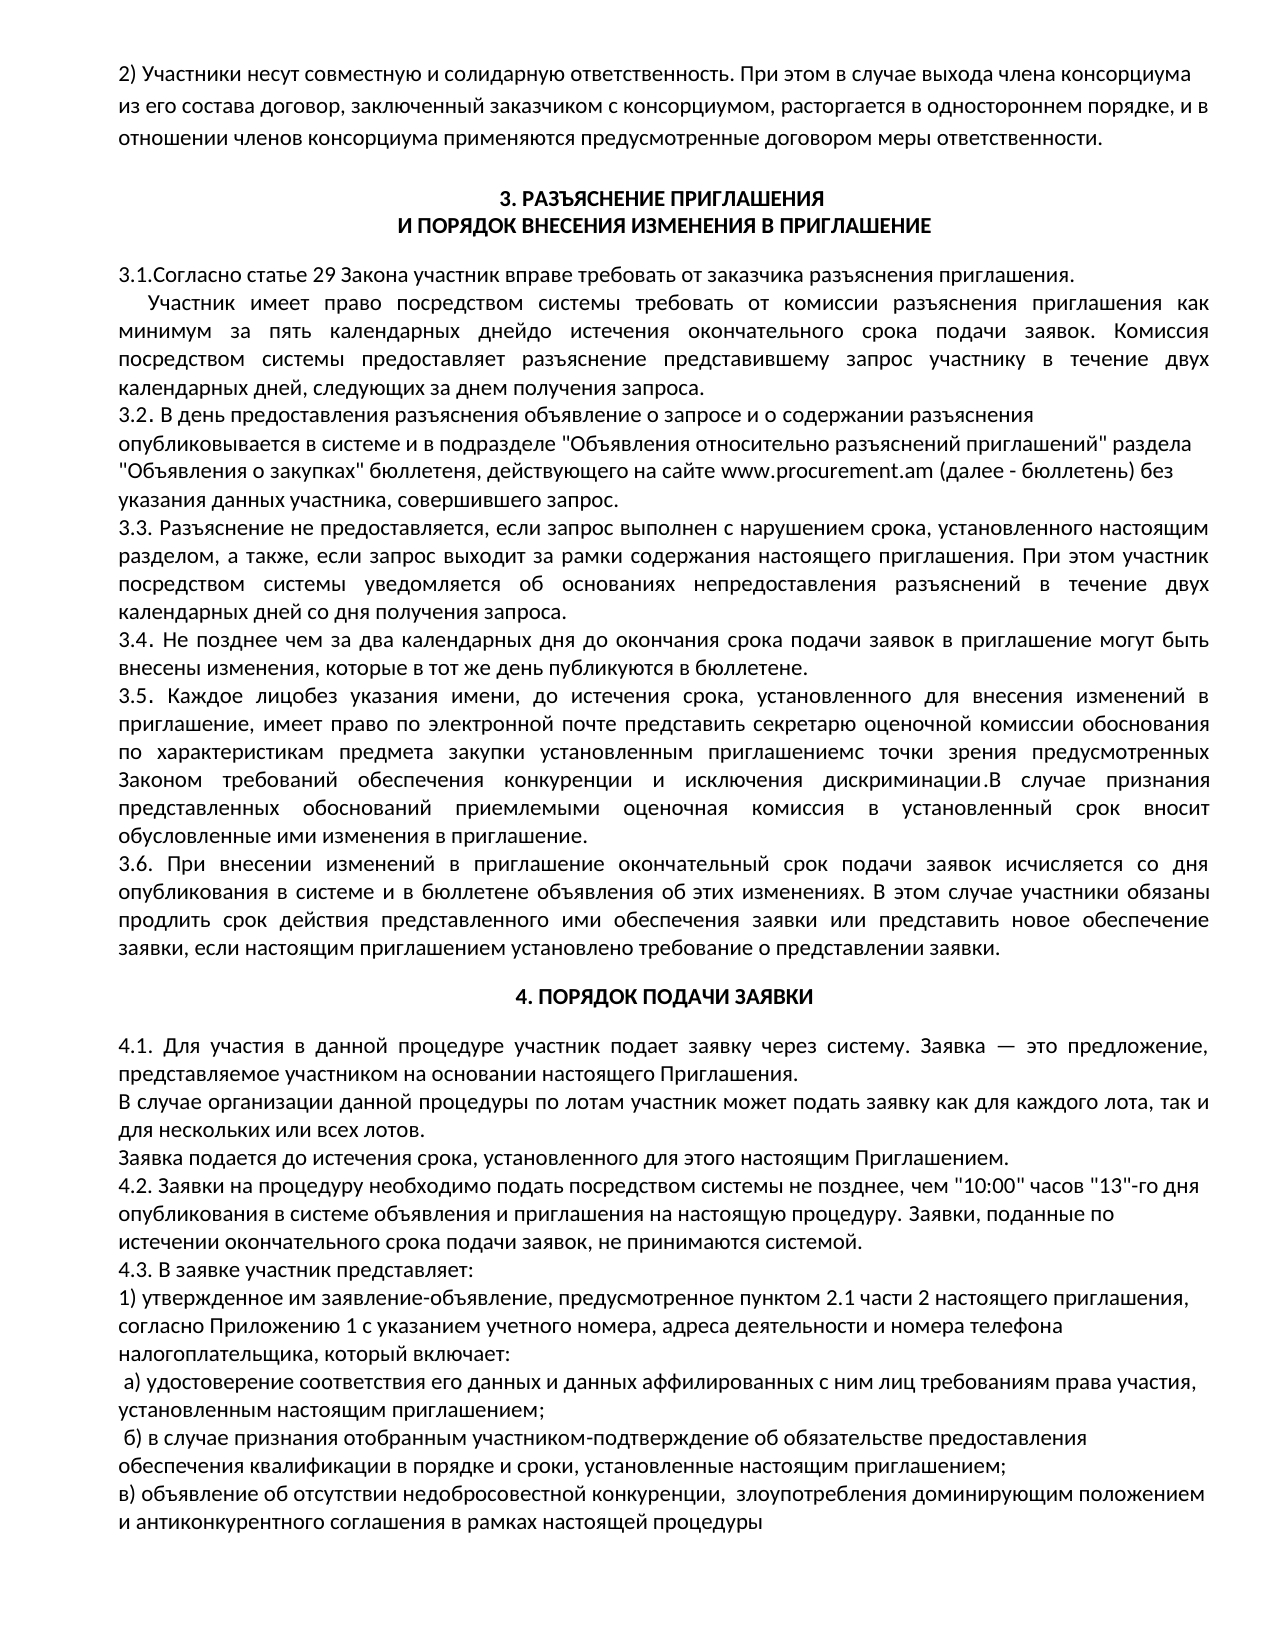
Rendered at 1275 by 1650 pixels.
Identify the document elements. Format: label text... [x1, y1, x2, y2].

text В случае организации данной процедуры по лотам участник может подать заявку как для каждого лота, так и для нескольких или всех лотов. [118, 1087, 1211, 1143]
text 3.1.Согласно статье 29 Закона участник вправе требовать от заказчика разъяснения приглашения. [118, 261, 1211, 288]
text б) в случае признания отобранным участником-подтверждение об обязательстве предоставления обеспечения квалификации в порядке и сроки, установленные настоящим приглашением; [118, 1423, 1211, 1479]
list Заявка подается до истечения срока, установленного для этого настоящим Приглашением. [118, 1143, 1211, 1171]
text 4.2. Заявки на процедуру необходимо подать посредством системы не позднее, чем "10:00" часов "13"-го дня опубликования в системе объявления и приглашения на настоящую процедуру. Заявки, поданные по истечении окончательного срока подачи заявок, не принимаются системой. [118, 1171, 1211, 1255]
text Участник имеет право посредством системы требовать от комиссии разъяснения приглашения как минимум за пять календарных днейдо истечения окончательного срока подачи заявок. Комиссия посредством системы предоставляет разъяснение представившему запрос участнику в течение двух календарных дней, следующих за днем получения запроса. [118, 288, 1211, 401]
text 2) Участники несут совместную и солидарную ответственность. При этом в случае выхода члена консорциума из его состава договор, заключенный заказчиком с консорциумом, расторгается в одностороннем порядке, и в отношении членов консорциума применяются предусмотренные договором меры ответственности. [118, 59, 1211, 151]
text в) объявление об отсутствии недобросовестной конкуренции, злоупотребления доминирующим положением и антиконкурентного соглашения в рамках настоящей процедуры [118, 1479, 1211, 1535]
text а) удостоверение соответствия его данных и данных аффилированных с ним лиц требованиям права участия, установленным настоящим приглашением; [118, 1367, 1211, 1423]
text 4. ПОРЯДОК ПОДАЧИ ЗАЯВКИ [118, 982, 1211, 1010]
text 3.5․ Каждое лицобез указания имени, до истечения срока, установленного для внесения изменений в приглашение, имеет право по электронной почте представить секретарю оценочной комиссии обоснования по характеристикам предмета закупки установленным приглашениемс точки зрения предусмотренных Законом требований обеспечения конкуренции и исключения дискриминации.В случае признания представленных обоснований приемлемыми оценочная комиссия в установленный срок вносит обусловленные ими изменения в приглашение. [118, 681, 1211, 849]
text 3.6. При внесении изменений в приглашение окончательный срок подачи заявок исчисляется со дня опубликования в системе и в бюллетене объявления об этих изменениях. В этом случае участники обязаны продлить срок действия представленного ими обеспечения заявки или представить новое обеспечение заявки, если настоящим приглашением установлено требование о представлении заявки. [118, 849, 1211, 961]
text 1) утвержденное им заявление-объявление, предусмотренное пунктом 2.1 части 2 настоящего приглашения, согласно Приложению 1 с указанием учетного номера, адреса деятельности и номера телефона налогоплательщика, который включает: [118, 1283, 1211, 1367]
text 4.3. В заявке участник представляет: [118, 1255, 1211, 1283]
text 3.4․ Не позднее чем за два календарных дня до окончания срока подачи заявок в приглашение могут быть внесены изменения, которые в тот же день публикуются в бюллетене. [118, 625, 1211, 681]
text 3.3. Разъяснение не предоставляется, если запрос выполнен с нарушением срока, установленного настоящим разделом, а также, если запрос выходит за рамки содержания настоящего приглашения. При этом участник посредством системы уведомляется об основаниях непредоставления разъяснений в течение двух календарных дней со дня получения запроса. [118, 513, 1211, 625]
text 4.1. Для участия в данной процедуре участник подает заявку через систему. Заявка — это предложение, представляемое участником на основании настоящего Приглашения. [118, 1031, 1211, 1087]
text 3.2․ В день предоставления разъяснения объявление о запросе и о содержании разъяснения опубликовывается в системе и в подразделе "Объявления относительно разъяснений приглашений" раздела "Объявления о закупках" бюллетеня, действующего на сайте www.procurement.am (далее - бюллетень) без указания данных участника, совершившего запрос. [118, 401, 1211, 513]
text 3. РАЗЪЯСНЕНИЕ ПРИГЛАШЕНИЯ И ПОРЯДОК ВНЕСЕНИЯ ИЗМЕНЕНИЯ В ПРИГЛАШЕНИЕ [118, 184, 1211, 240]
